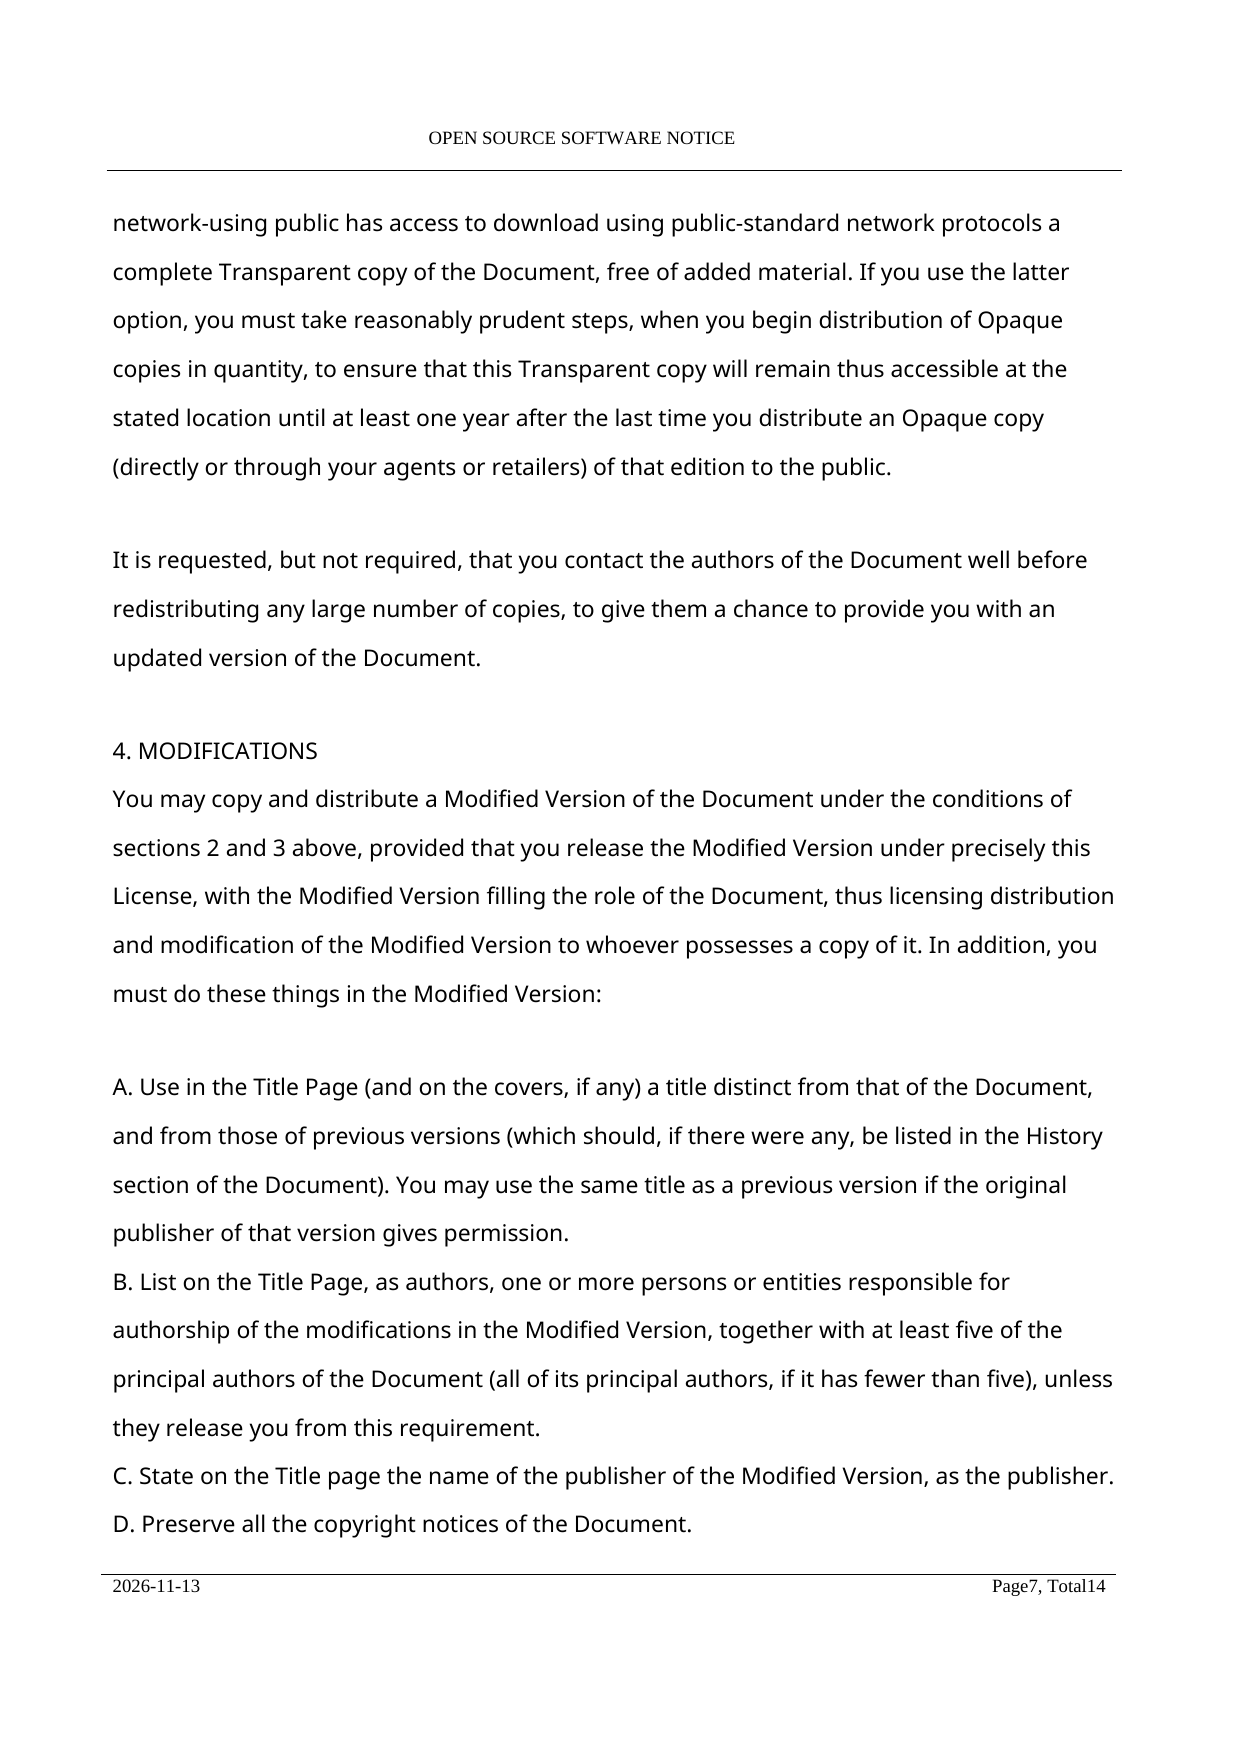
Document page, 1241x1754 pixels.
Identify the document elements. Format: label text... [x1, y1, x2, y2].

text D. Preserve all the copyright notices of the Document. [112, 1507, 1128, 1540]
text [112, 206, 1128, 483]
text C. State on the Title page the name of the publisher of the Modified Version, as the publisher. [112, 1459, 1128, 1492]
text It is requested, but not required, that you contact the authors of the Document well before redistributing any large number of copies, to give them a chance to provide you with an updated version of the Document. [112, 543, 1128, 673]
text B. List on the Title Page, as authors, one or more persons or entities responsible for authorship of the modifications in the Modified Version, together with at least five of the principal authors of the Document (all of its principal authors, if it has fewer than five), unless they release you from this requirement. [112, 1265, 1128, 1443]
text A. Use in the Title Page (and on the covers, if any) a title distinct from that of the Document, and from those of previous versions (which should, if there were any, be listed in the History section of the Document). You may use the same title as a previous version if the original publisher of that version gives permission. [112, 1070, 1128, 1249]
text You may copy and distribute a Modified Version of the Document under the conditions of sections 2 and 3 above, provided that you release the Modified Version under precisely this License, with the Modified Version filling the role of the Document, thus licensing distribution and modification of the Modified Version to whoever possesses a copy of it. In addition, you must do these things in the Modified Version: [112, 782, 1128, 1010]
text 4. MODIFICATIONS [112, 734, 1128, 767]
